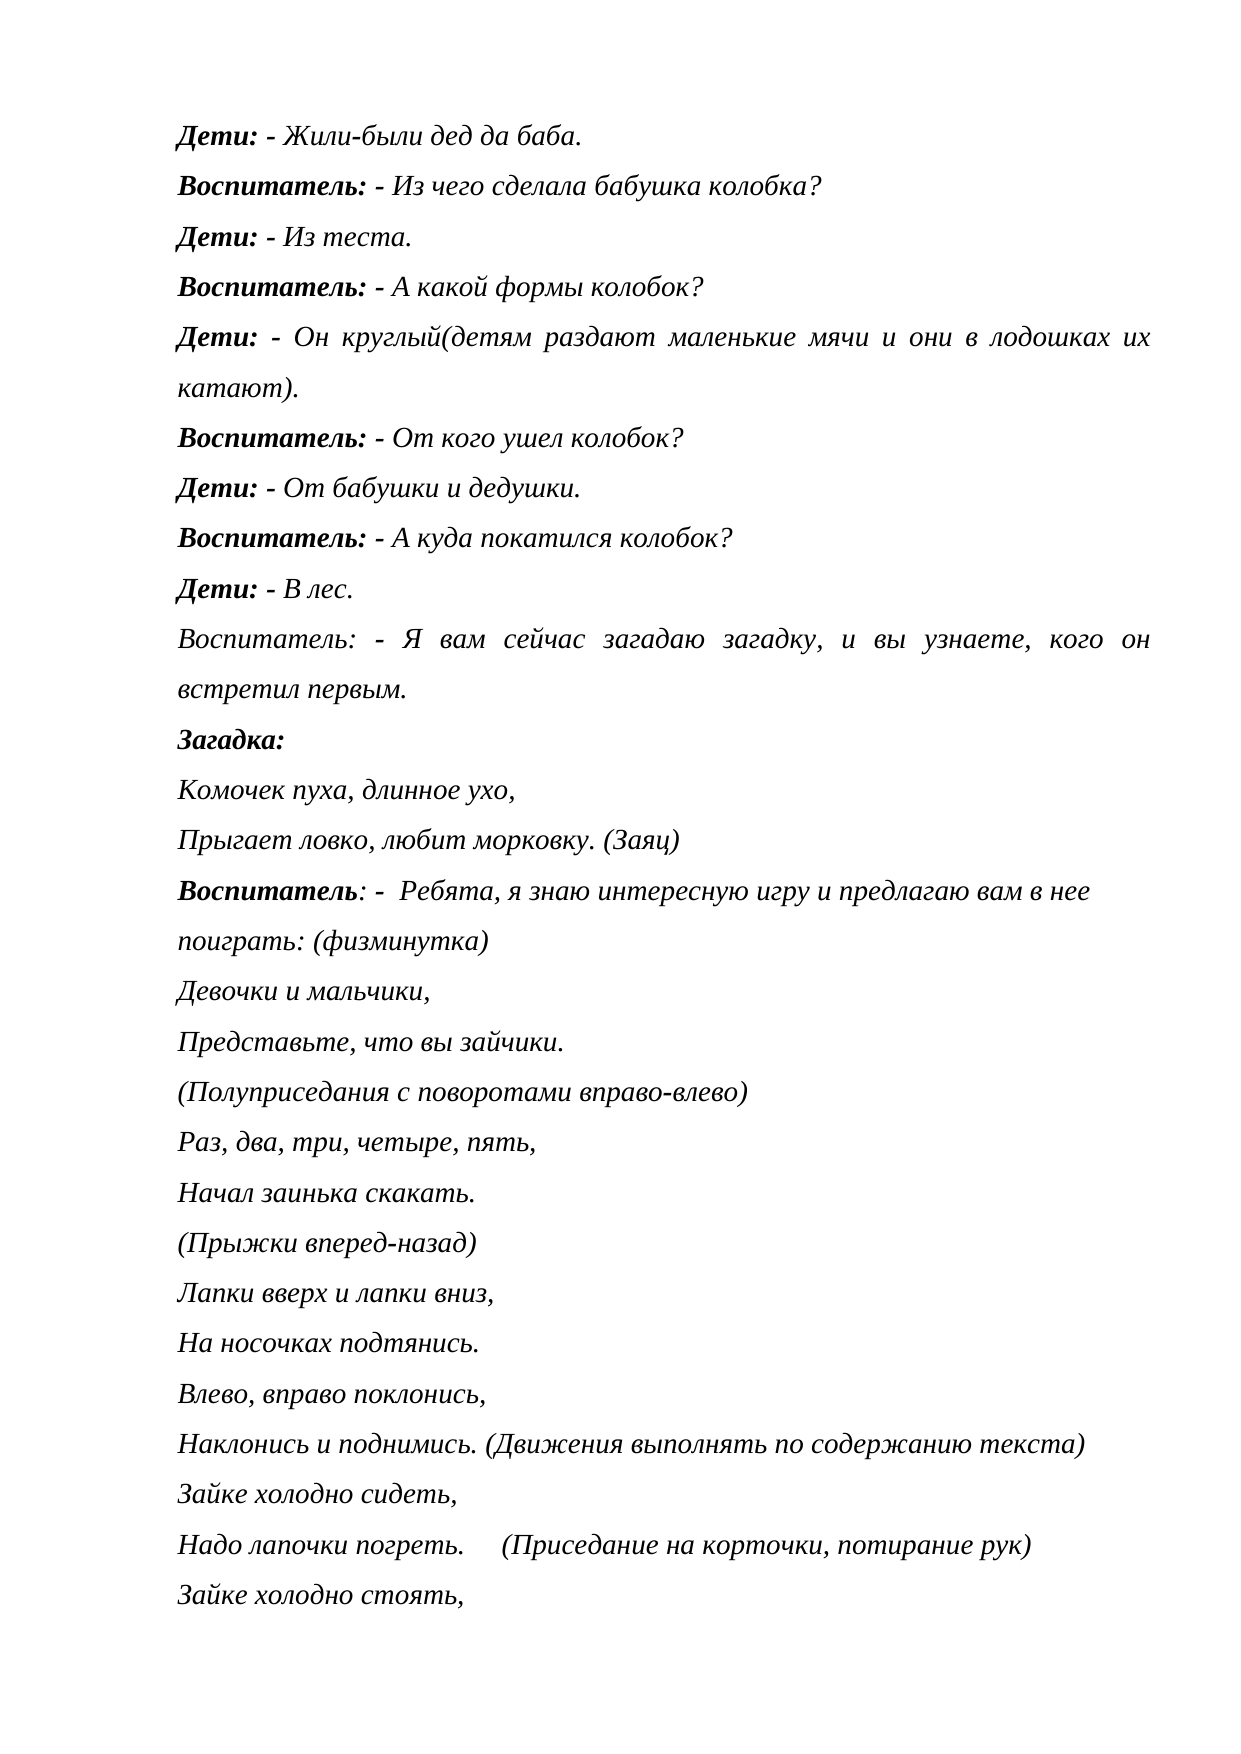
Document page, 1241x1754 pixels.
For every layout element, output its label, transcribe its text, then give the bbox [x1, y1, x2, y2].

text Представьте, что вы зайчики. [177, 1024, 1152, 1057]
text Зайке холодно сидеть, [177, 1477, 1152, 1510]
text Влево, вправо поклонись, [177, 1376, 1152, 1409]
text Воспитатель: - От кого ушел колобок? [177, 420, 1152, 453]
text Лапки вверх и лапки вниз, [177, 1275, 1152, 1309]
text Наклонись и поднимись. (Движения выполнять по содержанию текста) [177, 1426, 1152, 1460]
text Надо лапочки погреть. (Приседание на корточки, потирание рук) [177, 1527, 1152, 1560]
text Воспитатель: - А какой формы колобок? [177, 269, 1152, 303]
text Зайке холодно стоять, [177, 1577, 1152, 1611]
text Воспитатель: - Ребята, я знаю интересную игру и предлагаю вам в нее поиграть: (физминутка) [177, 873, 1152, 957]
text Дети: - Жили-были дед да баба. [177, 118, 1152, 152]
text Начал заинька скакать. [177, 1175, 1152, 1208]
text Загадка: [177, 722, 1152, 755]
text Воспитатель: - Из чего сделала бабушка колобка? [177, 168, 1152, 202]
text Дети: - Он круглый(детям раздают маленькие мячи и они в лодошках их катают). [177, 319, 1152, 403]
text Комочек пуха, длинное ухо, [177, 772, 1152, 806]
text Раз, два, три, четыре, пять, [177, 1124, 1152, 1158]
text На носочках подтянись. [177, 1326, 1152, 1359]
text Воспитатель: - Я вам сейчас загадаю загадку, и вы узнаете, кого он встретил первым. [177, 621, 1152, 705]
text Воспитатель: - А куда покатился колобок? [177, 521, 1152, 554]
text Девочки и мальчики, [177, 973, 1152, 1007]
text Дети: - От бабушки и дедушки. [177, 470, 1152, 504]
text Прыгает ловко, любит морковку. (Заяц) [177, 822, 1152, 856]
text (Полуприседания с поворотами вправо-влево) [177, 1074, 1152, 1108]
text Дети: - Из теста. [177, 219, 1152, 252]
text Дети: - В лес. [177, 571, 1152, 604]
text (Прыжки вперед-назад) [177, 1225, 1152, 1258]
